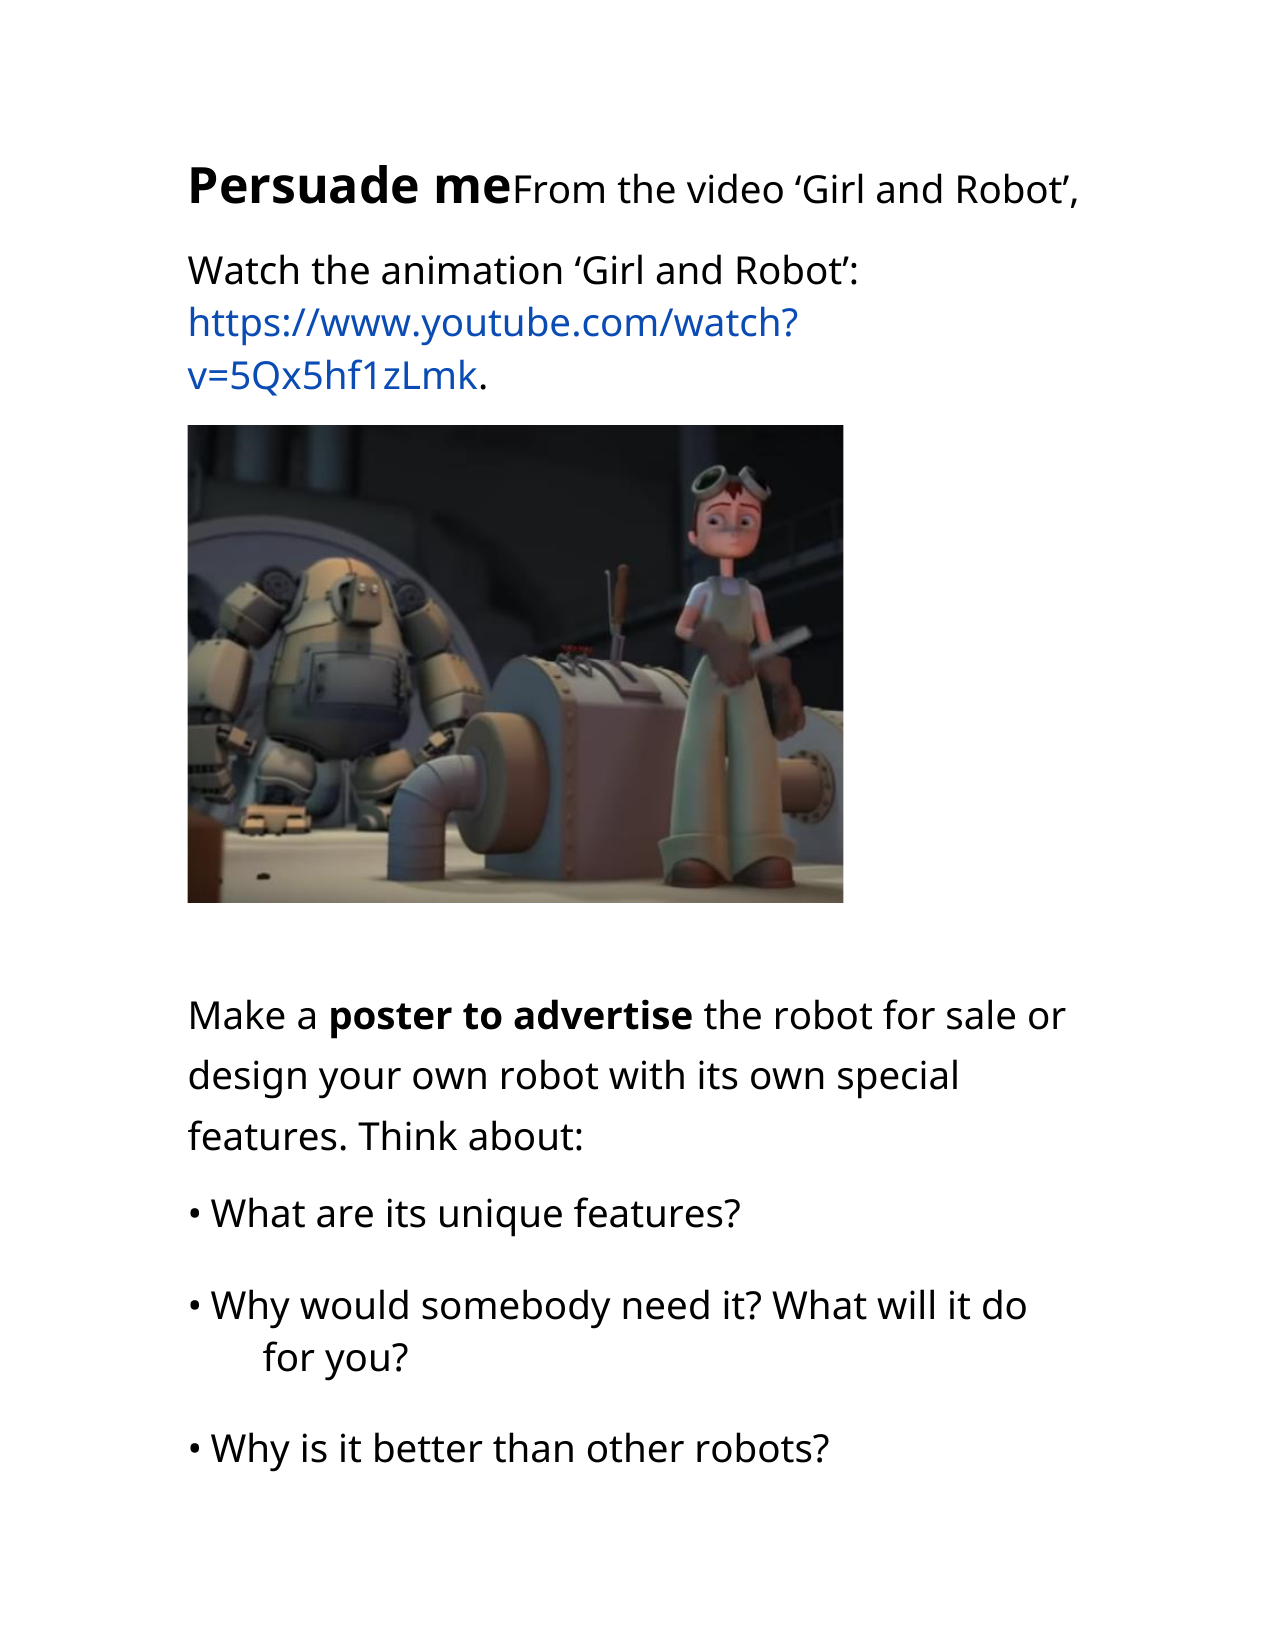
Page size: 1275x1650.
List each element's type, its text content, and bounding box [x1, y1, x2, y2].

picture [187, 425, 844, 903]
text Make a poster to advertise the robot for sale or design your own robot with its own special features. Think about: [187, 980, 1087, 1161]
text Persuade me From the video ‘Girl and Robot’, [187, 150, 1087, 218]
text Watch the animation ‘Girl and Robot’: https://www.youtube.com/watch?v=5Qx5hf1zLmk. [187, 243, 1087, 401]
list Why is it better than other robots? [187, 1422, 1087, 1474]
list Why would somebody need it? What will it do for you? [187, 1278, 1087, 1383]
list What are its unique features? [187, 1186, 1087, 1239]
